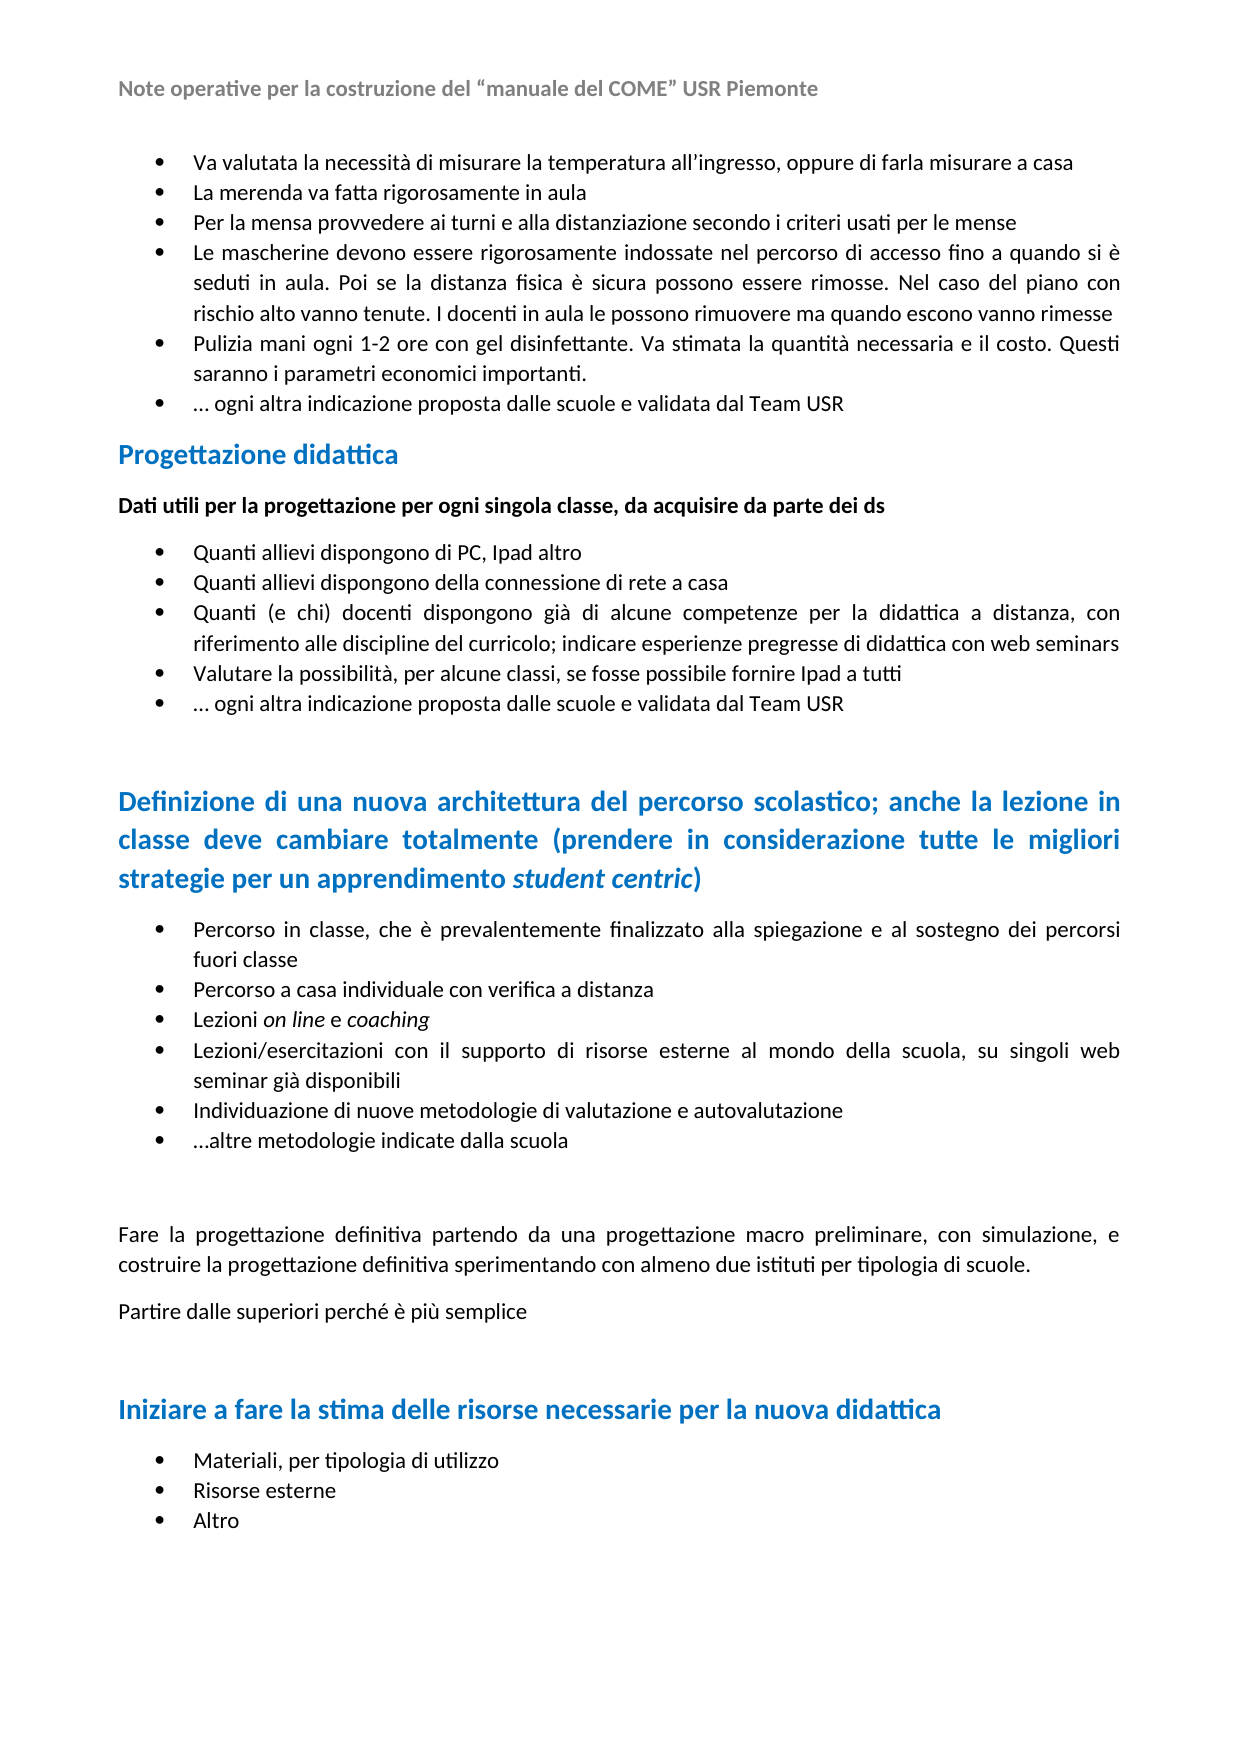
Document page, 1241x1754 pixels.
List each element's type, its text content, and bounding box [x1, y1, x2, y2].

list Pulizia mani ogni 1-2 ore con gel disinfettante. Va stimata la quantità necessaria e il costo. Questi saranno i parametri economici importanti. [156, 329, 1122, 387]
list … ogni altra indicazione proposta dalle scuole e validata dal Team USR [156, 689, 1122, 717]
list Le mascherine devono essere rigorosamente indossate nel percorso di accesso fino a quando si è seduti in aula. Poi se la distanza fisica è sicura possono essere rimosse. Nel caso del piano con rischio alto vanno tenute. I docenti in aula le possono rimuovere ma quando escono vanno rimesse [156, 238, 1122, 327]
text Partire dalle superiori perché è più semplice [118, 1297, 1122, 1325]
list …altre metodologie indicate dalla scuola [156, 1126, 1122, 1154]
list Percorso a casa individuale con verifica a distanza [156, 975, 1122, 1003]
list Risorse esterne [156, 1476, 1122, 1504]
list Altro [156, 1506, 1122, 1534]
list Quanti allievi dispongono della connessione di rete a casa [156, 568, 1122, 596]
list Valutare la possibilità, per alcune classi, se fosse possibile fornire Ipad a tutti [156, 659, 1122, 687]
list Va valutata la necessità di misurare la temperatura all’ingresso, oppure di farla misurare a casa [156, 148, 1122, 176]
text Fare la progettazione definitiva partendo da una progettazione macro preliminare, con simulazione, e costruire la progettazione definitiva sperimentando con almeno due istituti per tipologia di scuole. [118, 1220, 1122, 1278]
text Dati utili per la progettazione per ogni singola classe, da acquisire da parte dei ds [118, 491, 1122, 519]
text Progettazione didattica [118, 436, 1122, 472]
list … ogni altra indicazione proposta dalle scuole e validata dal Team USR [156, 389, 1122, 417]
list Materiali, per tipologia di utilizzo [156, 1446, 1122, 1474]
list Individuazione di nuove metodologie di valutazione e autovalutazione [156, 1096, 1122, 1124]
list Lezioni on line e coaching [156, 1006, 1122, 1033]
list Lezioni/esercitazioni con il supporto di risorse esterne al mondo della scuola, su singoli web seminar già disponibili [156, 1036, 1122, 1094]
text Iniziare a fare la stima delle risorse necessarie per la nuova didattica [118, 1391, 1122, 1427]
list Quanti allievi dispongono di PC, Ipad altro [156, 538, 1122, 566]
list Quanti (e chi) docenti dispongono già di alcune competenze per la didattica a distanza, con riferimento alle discipline del curricolo; indicare esperienze pregresse di didattica con web seminars [156, 598, 1122, 657]
list La merenda va fatta rigorosamente in aula [156, 178, 1122, 206]
list Per la mensa provvedere ai turni e alla distanziazione secondo i criteri usati per le mense [156, 208, 1122, 236]
text Definizione di una nuova architettura del percorso scolastico; anche la lezione in classe deve cambiare totalmente (prendere in considerazione tutte le migliori strategie per un apprendimento student centric) [118, 783, 1122, 895]
list Percorso in classe, che è prevalentemente finalizzato alla spiegazione e al sostegno dei percorsi fuori classe [156, 915, 1122, 973]
